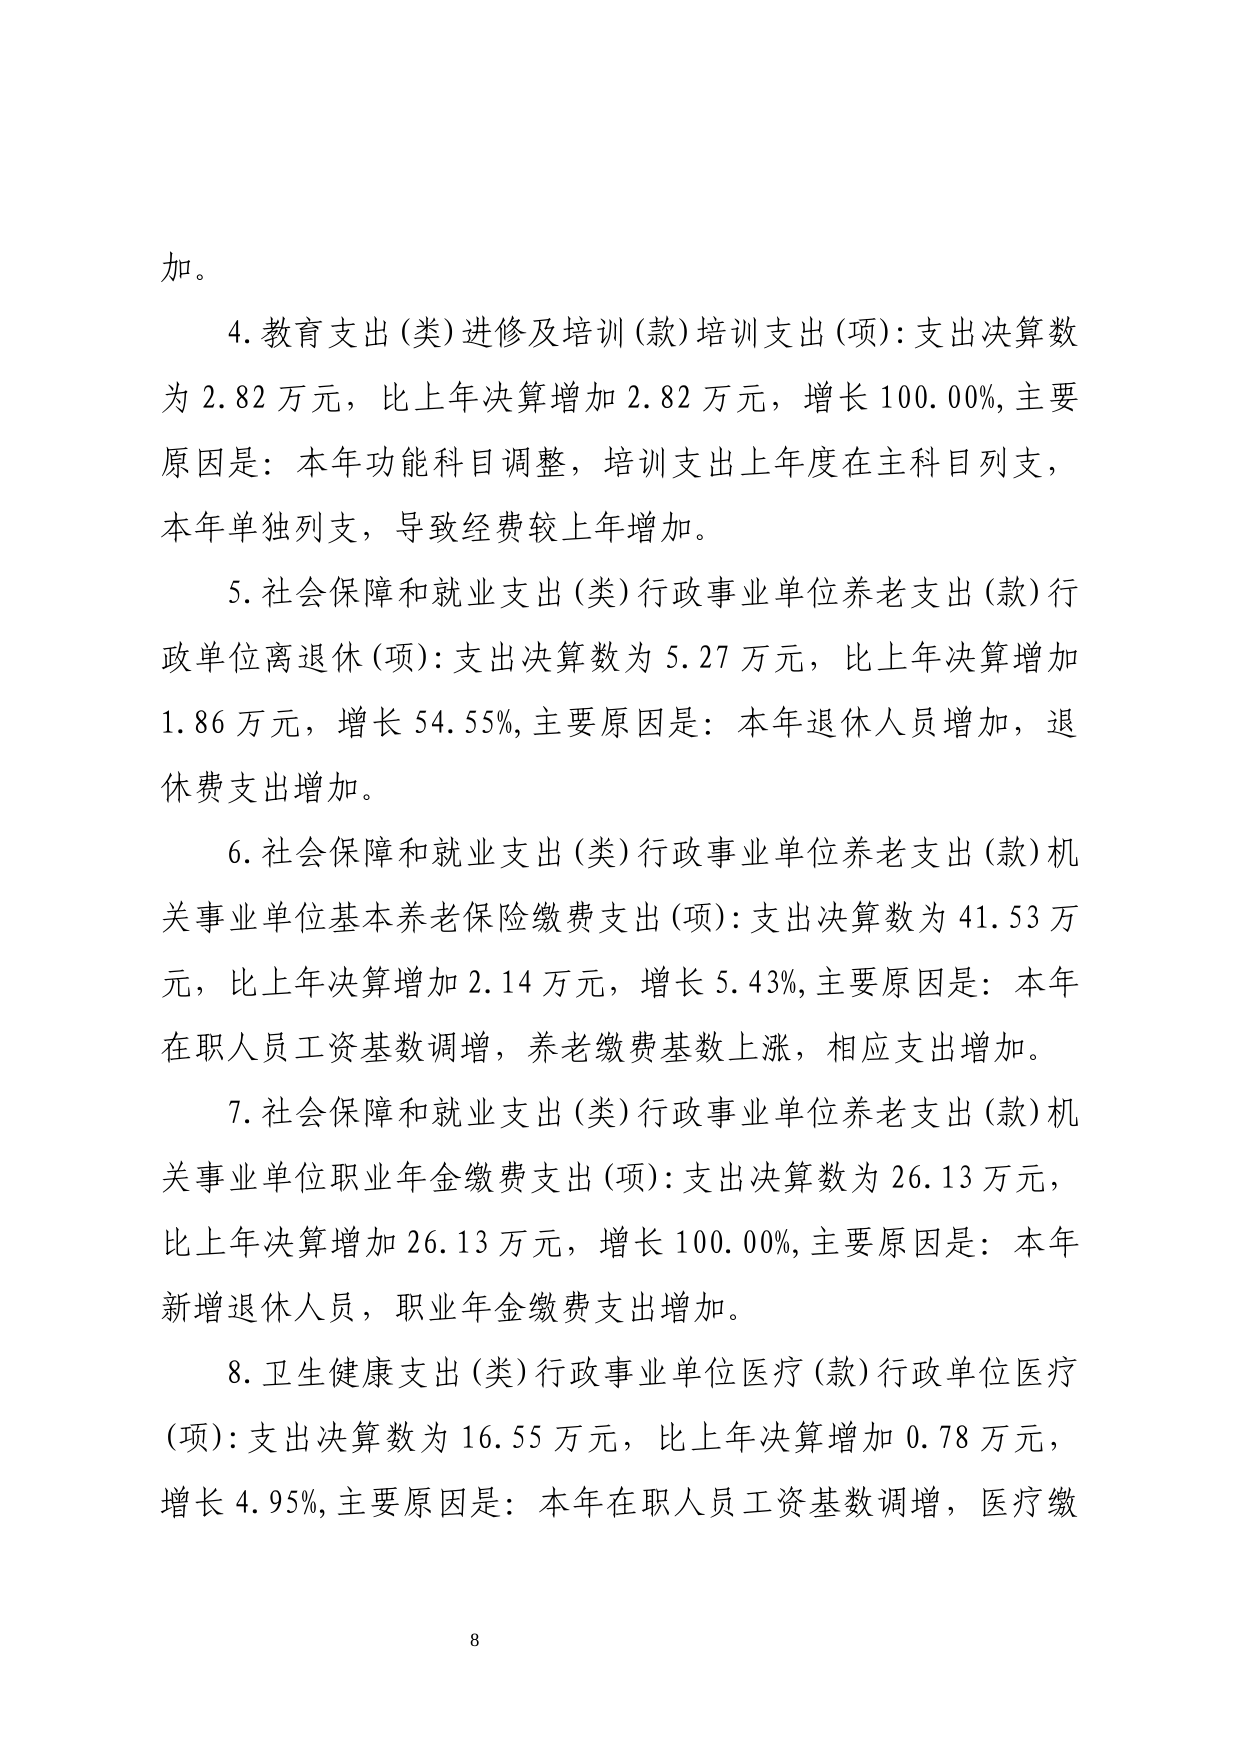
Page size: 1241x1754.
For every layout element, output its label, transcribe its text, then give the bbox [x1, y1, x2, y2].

text 5.社会保障和就业支出(类)行政事业单位养老支出(款)行政单位离退休(项):支出决算数为5.27万元，比上年决算增加1.86万元，增长54.55%,主要原因是：本年退休人员增加，退休费支出增加。 [159, 558, 1081, 818]
text 6.社会保障和就业支出(类)行政事业单位养老支出(款)机关事业单位基本养老保险缴费支出(项):支出决算数为41.53万元，比上年决算增加2.14万元，增长5.43%,主要原因是：本年在职人员工资基数调增，养老缴费基数上涨，相应支出增加。 [159, 818, 1081, 1078]
text 4.教育支出(类)进修及培训(款)培训支出(项):支出决算数为2.82万元，比上年决算增加2.82万元，增长100.00%,主要原因是：本年功能科目调整，培训支出上年度在主科目列支，本年单独列支，导致经费较上年增加。 [159, 298, 1081, 558]
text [159, 233, 1081, 298]
text 7.社会保障和就业支出(类)行政事业单位养老支出(款)机关事业单位职业年金缴费支出(项):支出决算数为26.13万元，比上年决算增加26.13万元，增长100.00%,主要原因是：本年新增退休人员，职业年金缴费支出增加。 [159, 1078, 1081, 1338]
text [159, 1338, 1081, 1533]
